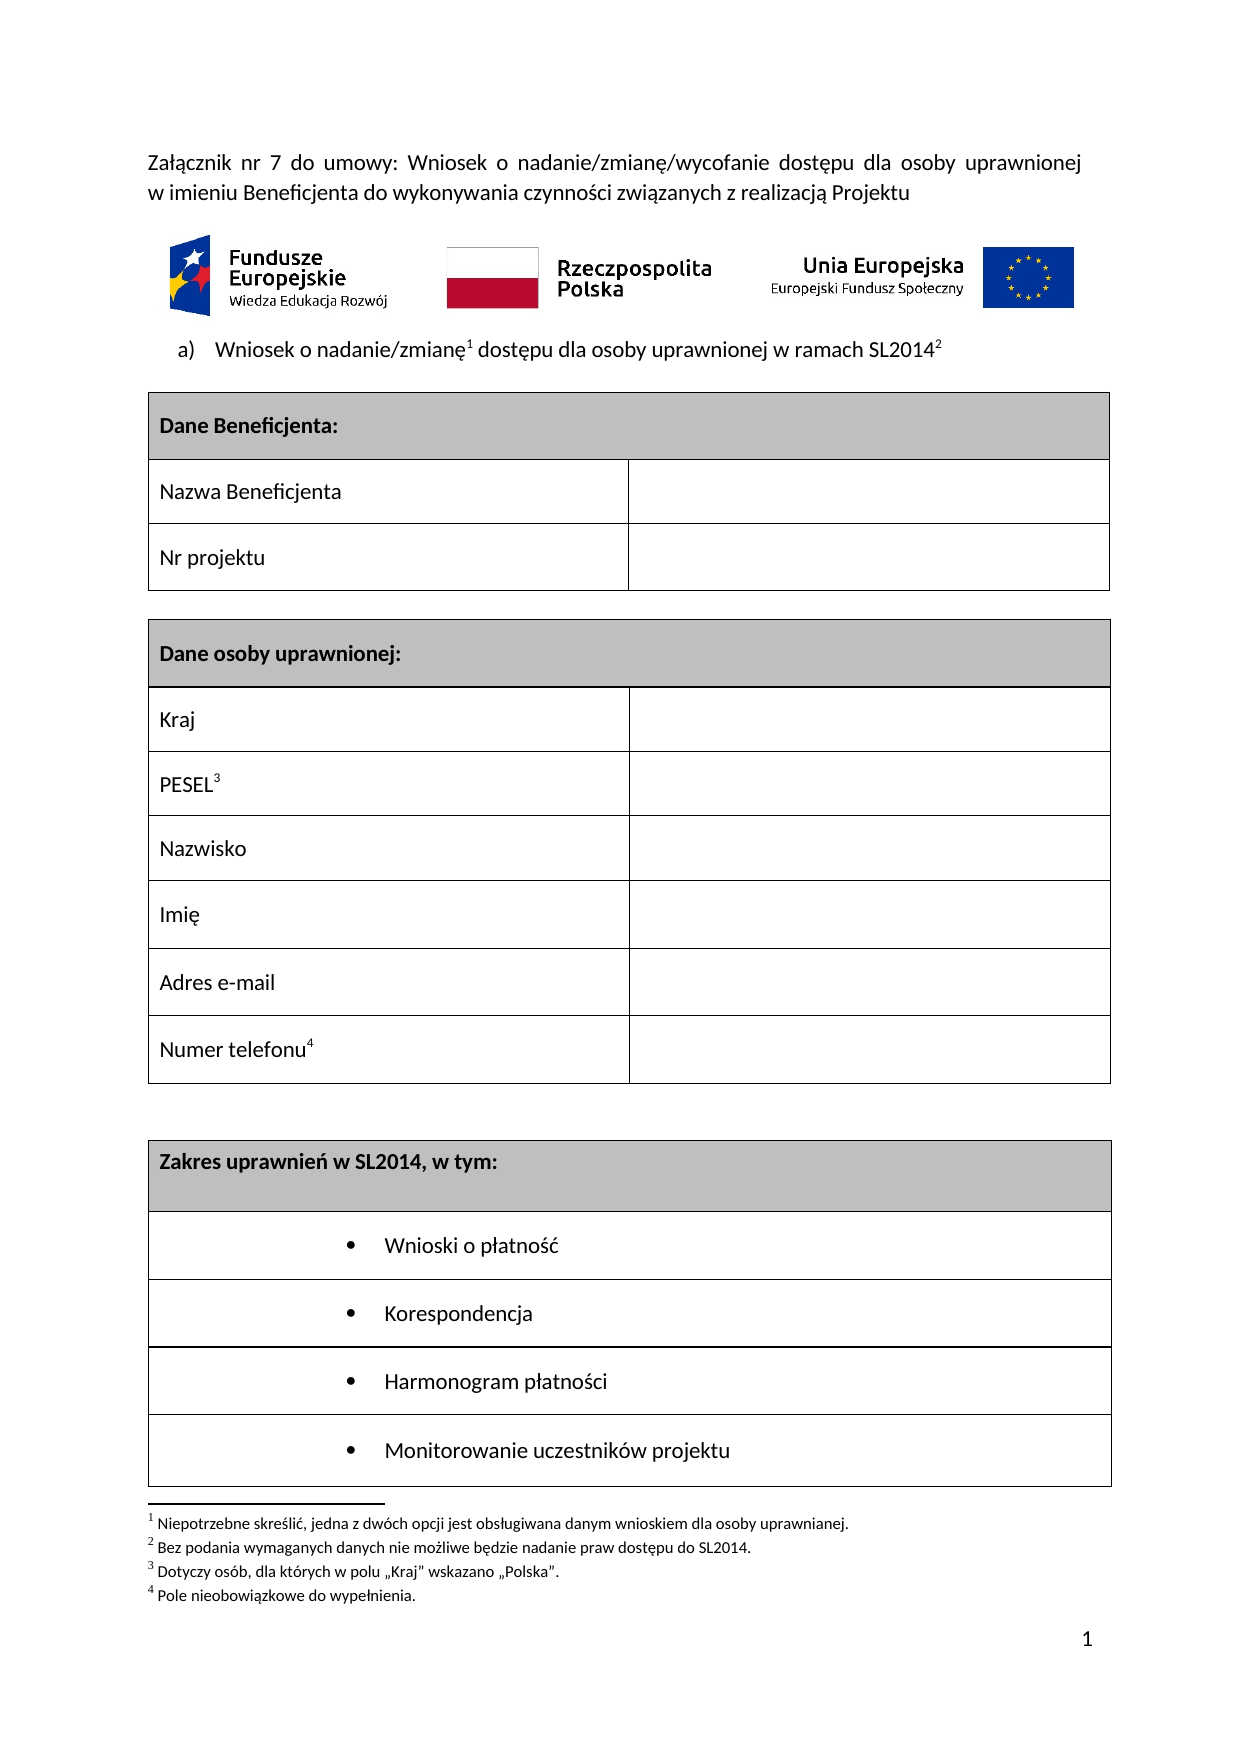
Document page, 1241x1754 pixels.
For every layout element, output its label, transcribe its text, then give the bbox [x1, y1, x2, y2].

table_cell Nazwisko [149, 816, 629, 880]
table_header Dane osoby uprawnionej: [149, 620, 1110, 686]
table_cell Korespondencja [149, 1280, 1111, 1346]
table_cell Harmonogram płatności [149, 1348, 1111, 1414]
list Wniosek o nadanie/zmianę dostępu dla osoby uprawnionej w ramach SL2014 [177, 336, 1093, 364]
table_cell [629, 524, 1109, 590]
table_cell Numer telefonu [149, 1016, 629, 1082]
table_cell [630, 752, 1110, 815]
table_cell Nazwa Beneficjenta [149, 460, 628, 523]
table_cell PESEL [149, 752, 629, 815]
table_cell Monitorowanie uczestników projektu [149, 1415, 1111, 1486]
picture [149, 214, 1094, 336]
table_header Dane Beneficjenta: [149, 393, 1109, 459]
table_cell Kraj [149, 688, 629, 751]
table_cell [630, 881, 1110, 947]
table_cell [630, 1016, 1110, 1082]
table_header Zakres uprawnień w SL2014, w tym: [149, 1141, 1111, 1211]
table_cell Nr projektu [149, 524, 628, 590]
table_cell [629, 460, 1109, 523]
table_cell Adres e-mail [149, 949, 629, 1015]
table_cell Imię [149, 881, 629, 947]
text Załącznik nr 7 do umowy: Wniosek o nadanie/zmianę/wycofanie dostępu dla osoby uprawnionej w imieniu Beneficjenta do wykonywania czynności związanych z realizacją Projektu [148, 148, 1093, 206]
table_cell [630, 816, 1110, 880]
table_cell [630, 688, 1110, 751]
table_cell Wnioski o płatność [149, 1212, 1111, 1278]
table_cell [630, 949, 1110, 1015]
